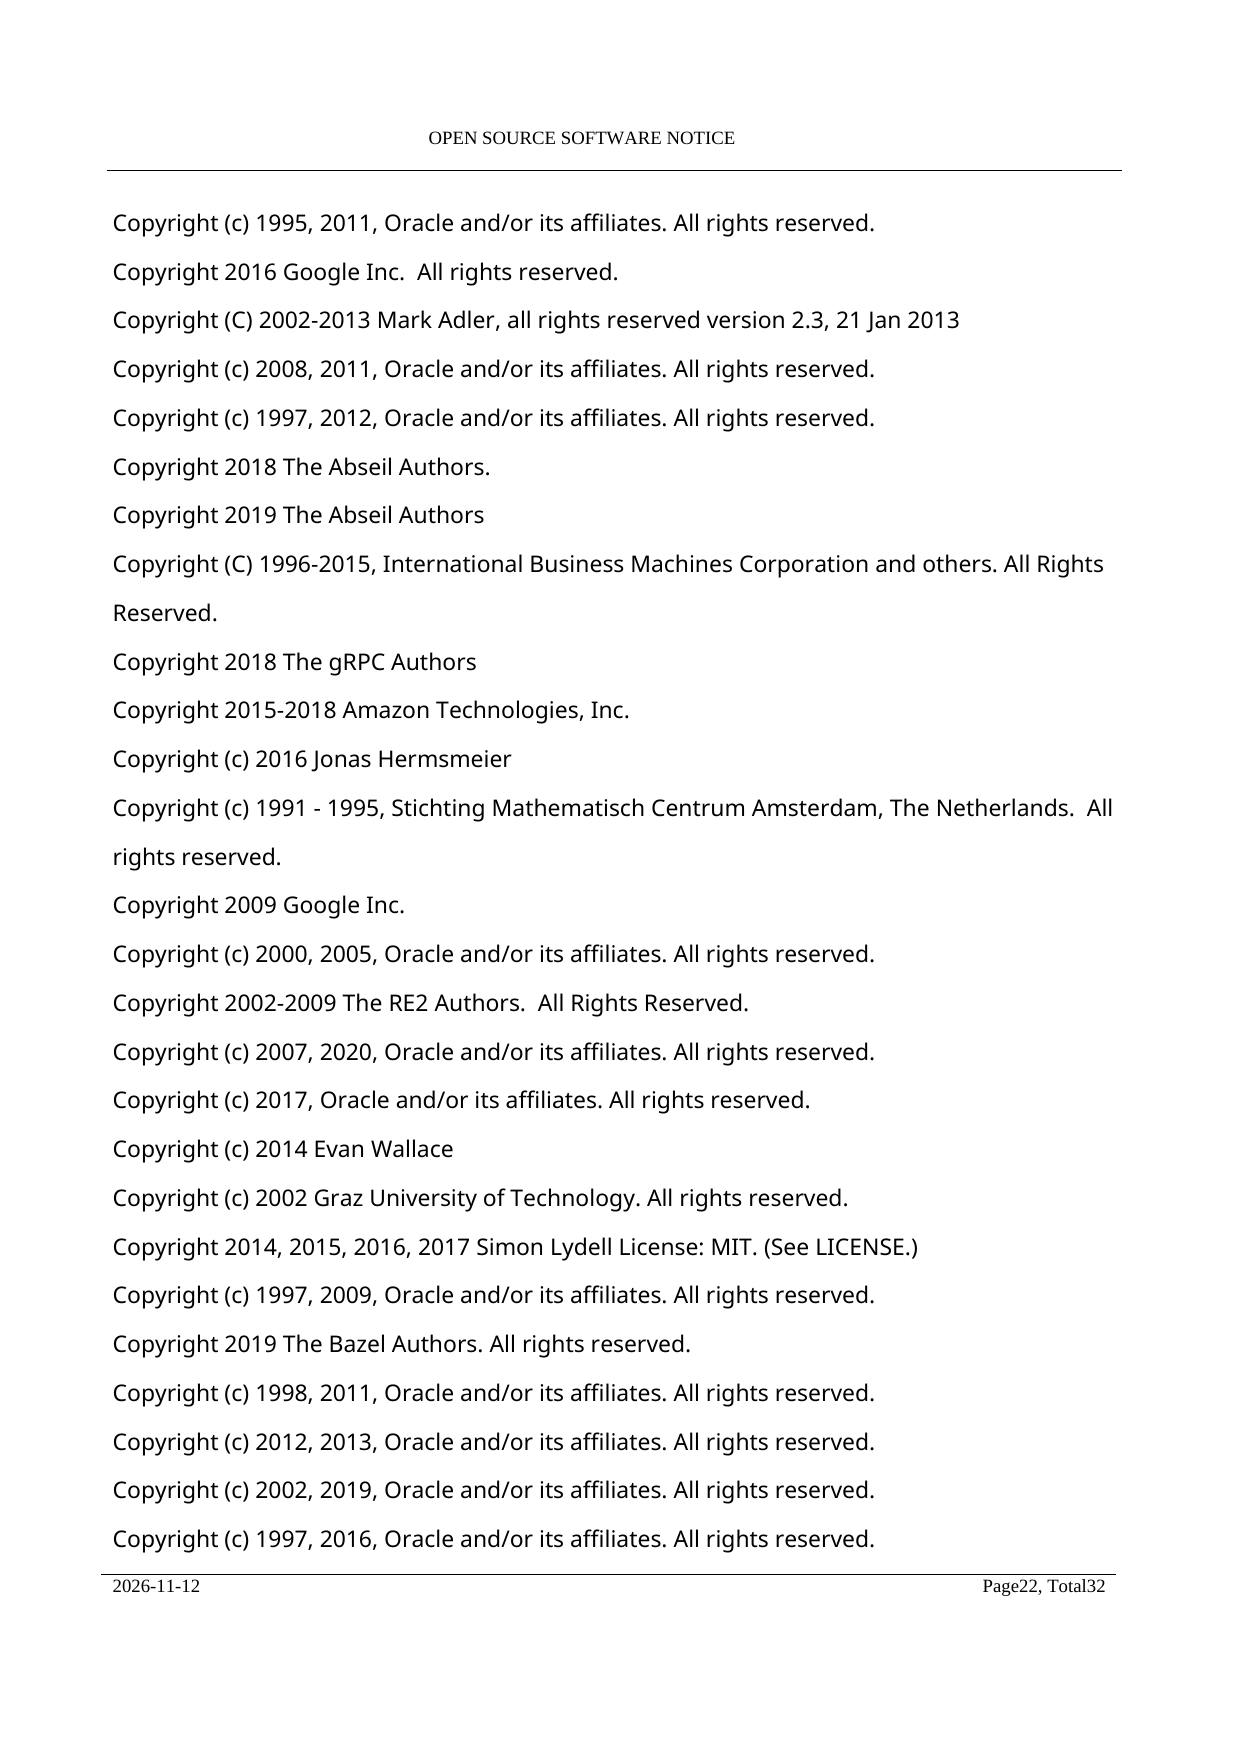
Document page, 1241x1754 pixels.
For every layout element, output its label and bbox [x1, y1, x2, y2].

text [112, 206, 1128, 1555]
